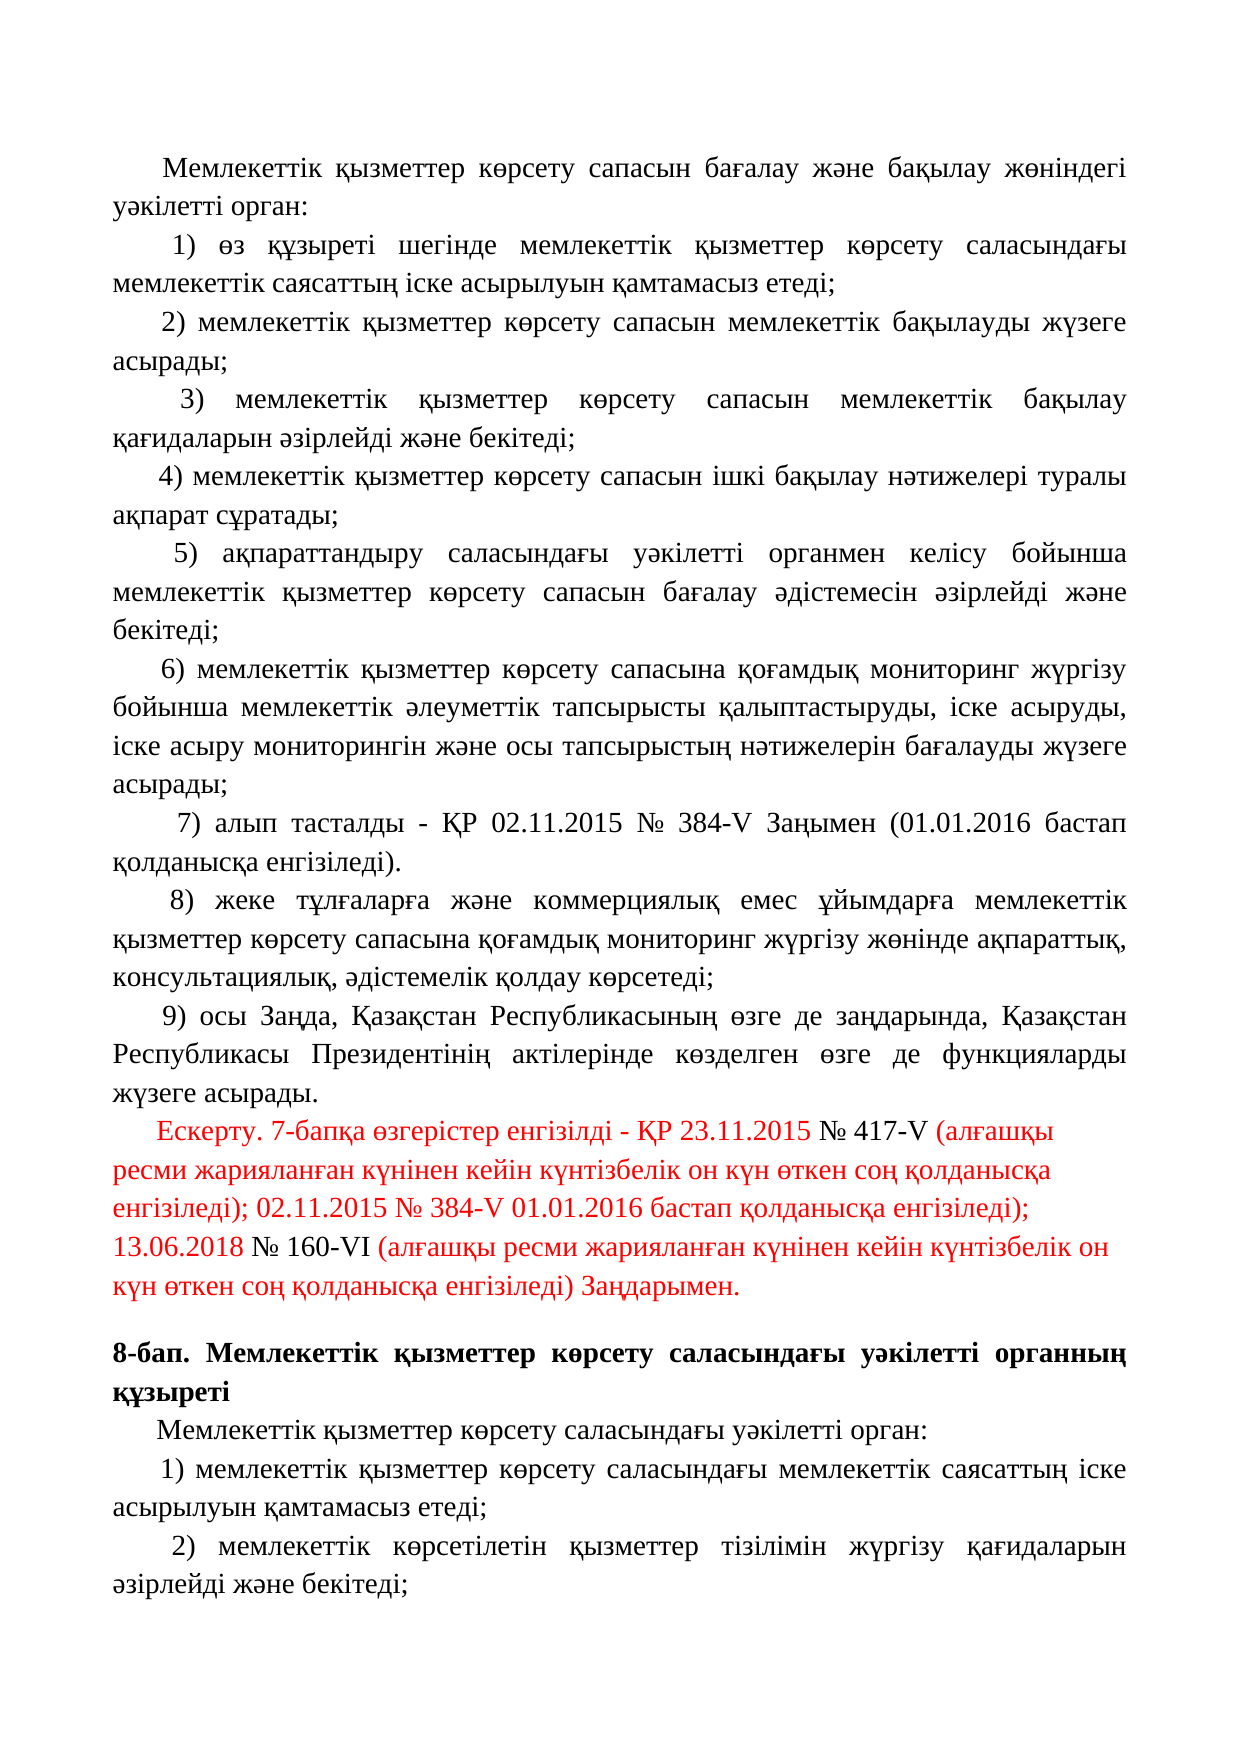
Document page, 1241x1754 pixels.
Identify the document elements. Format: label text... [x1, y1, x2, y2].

text 7) алып тасталды - ҚР 02.11.2015 № 384-V Заңымен (01.01.2016 бастап қолданысқа енгізіледі). [112, 805, 1128, 877]
text 2) мемлекеттік қызметтер көрсету сапасын мемлекеттік бақылауды жүзеге асырады; [112, 304, 1128, 376]
text Мемлекеттік қызметтер көрсету саласындағы уәкілетті орган: [112, 1412, 1128, 1446]
text 6) мемлекеттік қызметтер көрсету сапасына қоғамдық мониторинг жүргізу бойынша мемлекеттік әлеуметтік тапсырысты қалыптастыруды, іске асыруды, іске асыру мониторингін және осы тапсырыстың нәтижелерін бағалауды жүзеге асырады; [112, 651, 1128, 800]
text 2) мемлекеттік көрсетілетін қызметтер тізілімін жүргізу қағидаларын әзірлейді және бекітеді; [112, 1528, 1128, 1600]
text 9) осы Заңда, Қазақстан Республикасының өзге де заңдарында, Қазақстан Республикасы Президентінің актілерінде көзделген өзге де функцияларды жүзеге асырады. [112, 998, 1128, 1108]
text 3) мемлекеттік қызметтер көрсету сапасын мемлекеттік бақылау қағидаларын әзірлейді және бекітеді; [112, 381, 1128, 453]
text 1) өз құзыреті шегінде мемлекеттік қызметтер көрсету саласындағы мемлекеттік саясаттың іске асырылуын қамтамасыз етеді; [112, 227, 1128, 299]
text 1) мемлекеттік қызметтер көрсету саласындағы мемлекеттік саясаттың іске асырылуын қамтамасыз етеді; [112, 1451, 1128, 1523]
text 8) жеке тұлғаларға және коммерциялық емес ұйымдарға мемлекеттік қызметтер көрсету сапасына қоғамдық мониторинг жүргізу жөнінде ақпараттық, консультациялық, әдістемелік қолдау көрсетеді; [112, 882, 1128, 993]
text 5) ақпараттандыру саласындағы уәкілетті органмен келісу бойынша мемлекеттік қызметтер көрсету сапасын бағалау әдістемесін әзірлейді және бекітеді; [112, 535, 1128, 646]
text Мемлекеттік қызметтер көрсету сапасын бағалау және бақылау жөніндегі уәкілетті орган: [112, 150, 1128, 222]
text 4) мемлекеттік қызметтер көрсету сапасын ішкі бақылау нәтижелері туралы ақпарат сұратады; [112, 458, 1128, 530]
text Ескерту. 7-бапқа өзгерістер енгізілді - ҚР 23.11.2015 № 417-V (алғашқы ресми жарияланған күнінен кейін күнтізбелік он күн өткен соң қолданысқа енгізіледі); 02.11.2015 № 384-V 01.01.2016 бастап қолданысқа енгізіледі); 13.06.2018 № 160-VI (алғашқы ресми жарияланған күнінен кейін күнтізбелік он күн өткен соң қолданысқа енгізіледі) Заңдарымен. [112, 1113, 1128, 1331]
text 8-бап. Мемлекеттік қызметтер көрсету саласындағы уәкілетті органның құзыреті [112, 1335, 1128, 1407]
